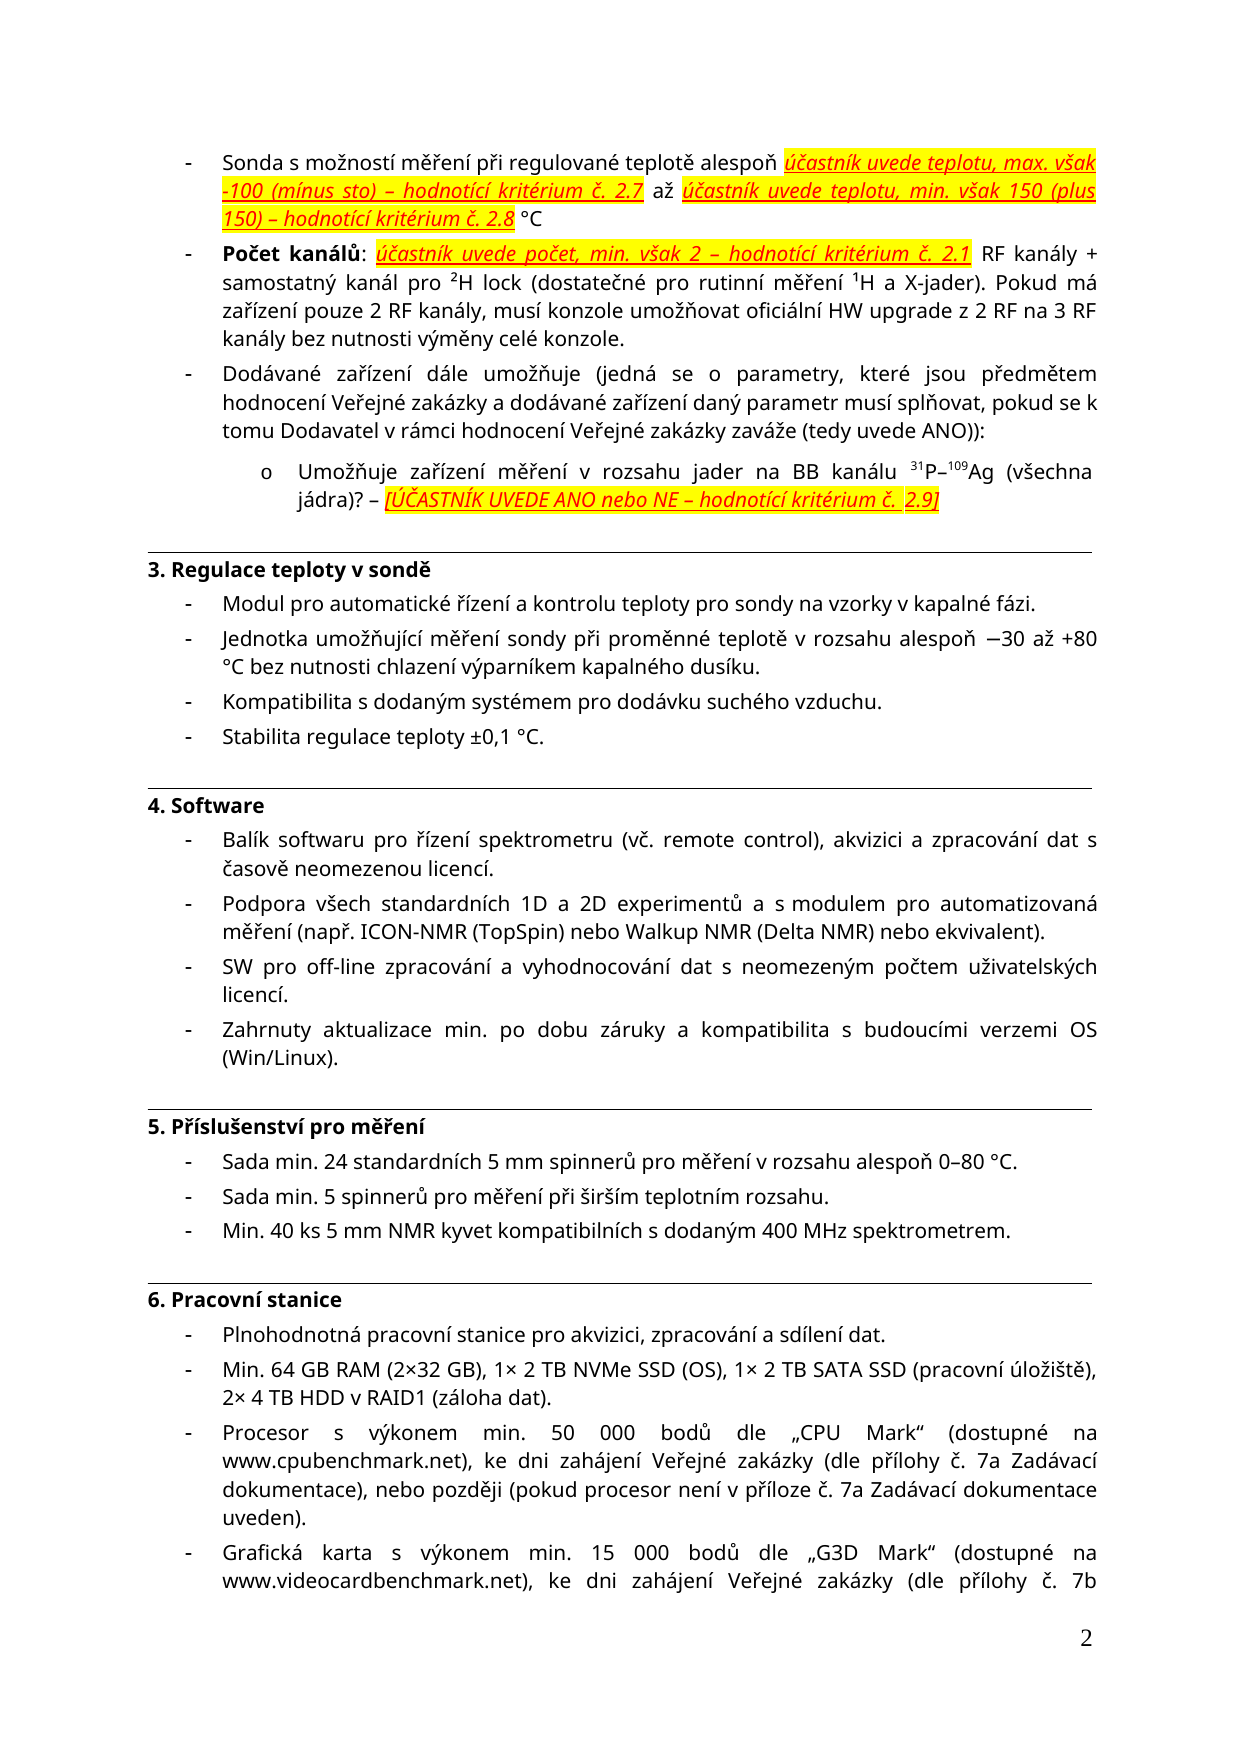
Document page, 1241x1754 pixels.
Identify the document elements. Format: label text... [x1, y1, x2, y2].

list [185, 1538, 1098, 1595]
list Kompatibilita s dodaným systémem pro dodávku suchého vzduchu. [185, 687, 1098, 716]
list Min. 64 GB RAM (2×32 GB), 1× 2 TB NVMe SSD (OS), 1× 2 TB SATA SSD (pracovní úložiště), 2× 4 TB HDD v RAID1 (záloha dat). [185, 1355, 1098, 1412]
list Plnohodnotná pracovní stanice pro akvizici, zpracování a sdílení dat. [185, 1320, 1098, 1349]
list Podpora všech standardních 1D a 2D experimentů a s modulem pro automatizovaná měření (např. ICON-NMR (TopSpin) nebo Walkup NMR (Delta NMR) nebo ekvivalent). [185, 889, 1098, 946]
list Sonda s možností měření při regulované teplotě alespoň účastník uvede teplotu, max. však -100 (mínus sto) – hodnotící kritérium č. 2.7 až účastník uvede teplotu, min. však 150 (plus 150) – hodnotící kritérium č. 2.8 °C [185, 148, 1098, 233]
list Zahrnuty aktualizace min. po dobu záruky a kompatibilita s budoucími verzemi OS (Win/Linux). [185, 1015, 1098, 1072]
list Sada min. 24 standardních 5 mm spinnerů pro měření v rozsahu alespoň 0–80 °C. [185, 1147, 1098, 1176]
list Sada min. 5 spinnerů pro měření při širším teplotním rozsahu. [185, 1182, 1098, 1210]
list Dodávané zařízení dále umožňuje (jedná se o parametry, které jsou předmětem hodnocení Veřejné zakázky a dodávané zařízení daný parametr musí splňovat, pokud se k tomu Dodavatel v rámci hodnocení Veřejné zakázky zaváže (tedy uvede ANO)): [185, 359, 1098, 444]
text 3. Regulace teploty v sondě [148, 553, 1092, 583]
list Balík softwaru pro řízení spektrometru (vč. remote control), akvizici a zpracování dat s časově neomezenou licencí. [185, 826, 1098, 882]
list Procesor s výkonem min. 50 000 bodů dle „CPU Mark“ (dostupné na www.cpubenchmark.net), ke dni zahájení Veřejné zakázky (dle přílohy č. 7a Zadávací dokumentace), nebo později (pokud procesor není v příloze č. 7a Zadávací dokumentace uveden). [185, 1418, 1098, 1532]
list Počet kanálů: účastník uvede počet, min. však 2 – hodnotící kritérium č. 2.1 RF kanály + samostatný kanál pro ²H lock (dostatečné pro rutinní měření ¹H a X-jader). Pokud má zařízení pouze 2 RF kanály, musí konzole umožňovat oficiální HW upgrade z 2 RF na 3 RF kanály bez nutnosti výměny celé konzole. [185, 239, 1098, 353]
list Umožňuje zařízení měření v rozsahu jader na BB kanálu 31P–109Ag (všechna jádra)? – [ÚČASTNÍK UVEDE ANO nebo NE – hodnotící kritérium č. 2.9] [260, 457, 1092, 514]
list SW pro off-line zpracování a vyhodnocování dat s neomezeným počtem uživatelských licencí. [185, 952, 1098, 1009]
list Jednotka umožňující měření sondy při proměnné teplotě v rozsahu alespoň −30 až +80 °C bez nutnosti chlazení výparníkem kapalného dusíku. [185, 624, 1098, 681]
list Min. 40 ks 5 mm NMR kyvet kompatibilních s dodaným 400 MHz spektrometrem. [185, 1217, 1098, 1245]
list Stabilita regulace teploty ±0,1 °C. [185, 722, 1098, 750]
list Modul pro automatické řízení a kontrolu teploty pro sondy na vzorky v kapalné fázi. [185, 589, 1098, 618]
text 6. Pracovní stanice [148, 1284, 1092, 1314]
text 4. Software [148, 789, 1092, 819]
text 5. Příslušenství pro měření [148, 1110, 1092, 1141]
